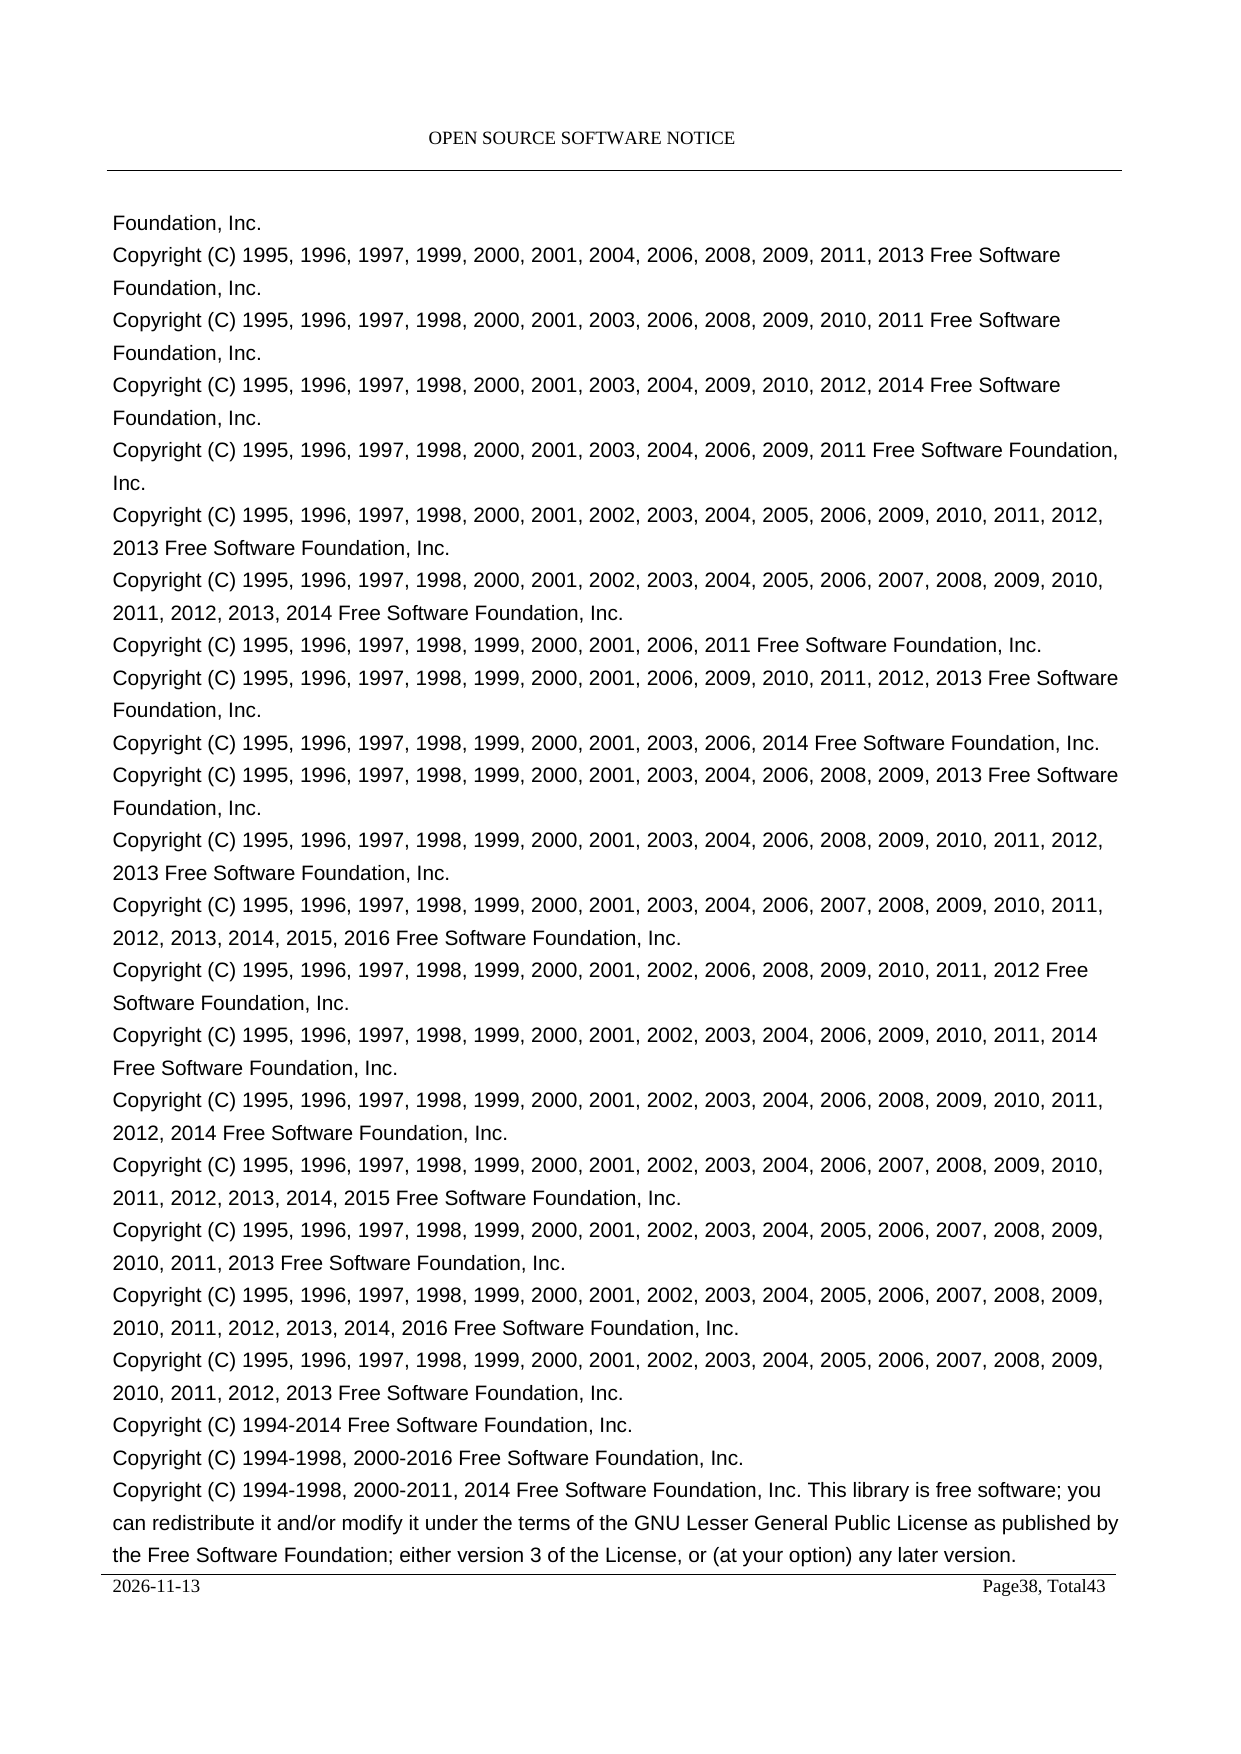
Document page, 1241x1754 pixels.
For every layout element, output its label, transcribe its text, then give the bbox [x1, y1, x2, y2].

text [112, 206, 1128, 239]
text Copyright (C) 1995, 1996, 1997, 1998, 2000, 2001, 2002, 2003, 2004, 2005, 2006, 2007, 2008, 2009, 2010, 2011, 2012, 2013, 2014 Free Software Foundation, Inc. [112, 564, 1128, 629]
text Copyright (C) 1994-1998, 2000-2016 Free Software Foundation, Inc. [112, 1441, 1128, 1474]
text Copyright (C) 1995, 1996, 1997, 1998, 1999, 2000, 2001, 2006, 2009, 2010, 2011, 2012, 2013 Free Software Foundation, Inc. [112, 661, 1128, 726]
text Copyright (C) 1995, 1996, 1997, 1998, 1999, 2000, 2001, 2003, 2004, 2006, 2008, 2009, 2013 Free Software Foundation, Inc. [112, 759, 1128, 824]
text Copyright (C) 1995, 1996, 1997, 1998, 1999, 2000, 2001, 2002, 2003, 2004, 2006, 2007, 2008, 2009, 2010, 2011, 2012, 2013, 2014, 2015 Free Software Foundation, Inc. [112, 1149, 1128, 1214]
text Copyright (C) 1994-1998, 2000-2011, 2014 Free Software Foundation, Inc. This library is free software; you can redistribute it and/or modify it under the terms of the GNU Lesser General Public License as published by the Free Software Foundation; either version 3 of the License, or (at your option) any later version. [112, 1474, 1128, 1571]
text Copyright (C) 1995, 1996, 1997, 1998, 2000, 2001, 2003, 2006, 2008, 2009, 2010, 2011 Free Software Foundation, Inc. [112, 304, 1128, 369]
text Copyright (C) 1995, 1996, 1997, 1998, 1999, 2000, 2001, 2002, 2003, 2004, 2006, 2008, 2009, 2010, 2011, 2012, 2014 Free Software Foundation, Inc. [112, 1084, 1128, 1149]
text Copyright (C) 1995, 1996, 1997, 1998, 1999, 2000, 2001, 2002, 2003, 2004, 2006, 2009, 2010, 2011, 2014 Free Software Foundation, Inc. [112, 1019, 1128, 1084]
text Copyright (C) 1994-2014 Free Software Foundation, Inc. [112, 1409, 1128, 1441]
text Copyright (C) 1995, 1996, 1997, 1998, 2000, 2001, 2003, 2004, 2006, 2009, 2011 Free Software Foundation, Inc. [112, 434, 1128, 499]
text Copyright (C) 1995, 1996, 1997, 1998, 1999, 2000, 2001, 2002, 2006, 2008, 2009, 2010, 2011, 2012 Free Software Foundation, Inc. [112, 954, 1128, 1019]
text Copyright (C) 1995, 1996, 1997, 1998, 1999, 2000, 2001, 2002, 2003, 2004, 2005, 2006, 2007, 2008, 2009, 2010, 2011, 2012, 2013 Free Software Foundation, Inc. [112, 1344, 1128, 1409]
text Copyright (C) 1995, 1996, 1997, 1998, 1999, 2000, 2001, 2002, 2003, 2004, 2005, 2006, 2007, 2008, 2009, 2010, 2011, 2012, 2013, 2014, 2016 Free Software Foundation, Inc. [112, 1279, 1128, 1344]
text Copyright (C) 1995, 1996, 1997, 1998, 1999, 2000, 2001, 2002, 2003, 2004, 2005, 2006, 2007, 2008, 2009, 2010, 2011, 2013 Free Software Foundation, Inc. [112, 1214, 1128, 1279]
text Copyright (C) 1995, 1996, 1997, 1998, 1999, 2000, 2001, 2003, 2004, 2006, 2008, 2009, 2010, 2011, 2012, 2013 Free Software Foundation, Inc. [112, 824, 1128, 889]
text Copyright (C) 1995, 1996, 1997, 1998, 1999, 2000, 2001, 2003, 2006, 2014 Free Software Foundation, Inc. [112, 726, 1128, 759]
text Copyright (C) 1995, 1996, 1997, 1998, 1999, 2000, 2001, 2003, 2004, 2006, 2007, 2008, 2009, 2010, 2011, 2012, 2013, 2014, 2015, 2016 Free Software Foundation, Inc. [112, 889, 1128, 954]
text Copyright (C) 1995, 1996, 1997, 1998, 1999, 2000, 2001, 2006, 2011 Free Software Foundation, Inc. [112, 629, 1128, 661]
text Copyright (C) 1995, 1996, 1997, 1998, 2000, 2001, 2002, 2003, 2004, 2005, 2006, 2009, 2010, 2011, 2012, 2013 Free Software Foundation, Inc. [112, 499, 1128, 564]
text Copyright (C) 1995, 1996, 1997, 1998, 2000, 2001, 2003, 2004, 2009, 2010, 2012, 2014 Free Software Foundation, Inc. [112, 369, 1128, 434]
text Copyright (C) 1995, 1996, 1997, 1999, 2000, 2001, 2004, 2006, 2008, 2009, 2011, 2013 Free Software Foundation, Inc. [112, 239, 1128, 304]
